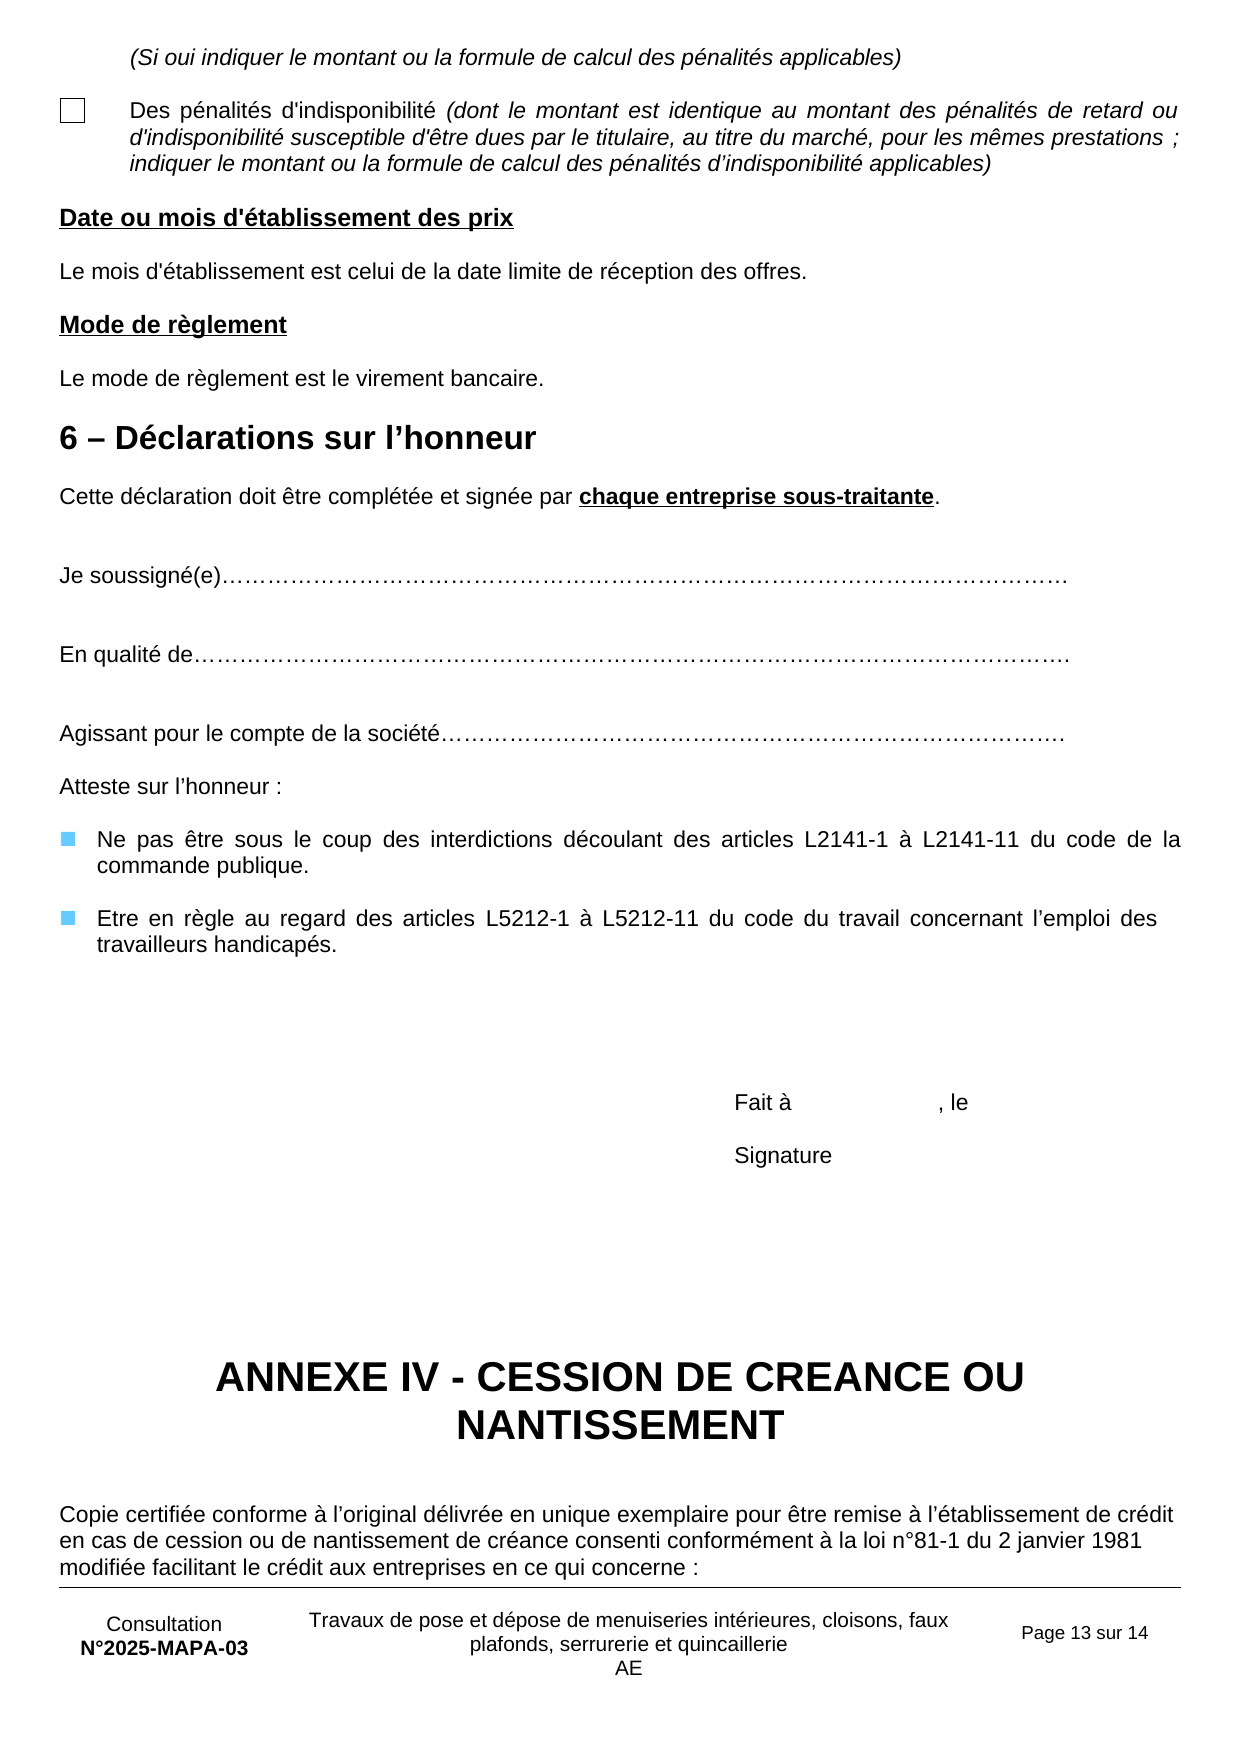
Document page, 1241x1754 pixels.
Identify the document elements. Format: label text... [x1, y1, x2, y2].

text Atteste sur l’honneur : [59, 773, 1181, 799]
text 6 – Déclarations sur l’honneur [59, 418, 1181, 457]
text Signature [734, 1142, 1181, 1168]
list Etre en règle au regard des articles L5212-1 à L5212-11 du code du travail concernant l’emploi des travailleurs handicapés. [59, 904, 1158, 957]
text (Si oui indiquer le montant ou la formule de calcul des pénalités applicables) [103, 44, 1181, 71]
text Le mois d'établissement est celui de la date limite de réception des offres. [59, 258, 1181, 284]
list Ne pas être sous le coup des interdictions découlant des articles L2141-1 à L2141-11 du code de la commande publique. [59, 826, 1181, 878]
text Mode de règlement [59, 310, 1181, 339]
text Agissant pour le compte de la société………………………………………………………………………. [59, 720, 1181, 746]
text Le mode de règlement est le virement bancaire. [59, 365, 1181, 392]
text Cette déclaration doit être complétée et signée par chaque entreprise sous-traitante. [59, 483, 1196, 509]
text En qualité de……………………………………………………………………………………………………. [59, 641, 1181, 667]
text Date ou mois d'établissement des prix [59, 202, 1181, 231]
text Je soussigné(e)………………………………………………………………………………………………… [59, 562, 1181, 588]
text ANNEXE IV - CESSION DE CREANCE OU NANTISSEMENT [59, 1353, 1181, 1448]
text Copie certifiée conforme à l’original délivrée en unique exemplaire pour être remise à l’établissement de crédit en cas de cession ou de nantissement de créance consenti conformément à la loi n°81-1 du 2 janvier 1981 modifiée facilitant le crédit aux entreprises en ce qui concerne : [59, 1501, 1181, 1580]
text Fait à , le [734, 1089, 1181, 1115]
text Des pénalités d'indisponibilité (dont le montant est identique au montant des pénalités de retard ou d'indisponibilité susceptible d'être dues par le titulaire, au titre du marché, pour les mêmes prestations ; indiquer le montant ou la formule de calcul des pénalités d’indisponibilité applicables) [59, 97, 1181, 176]
